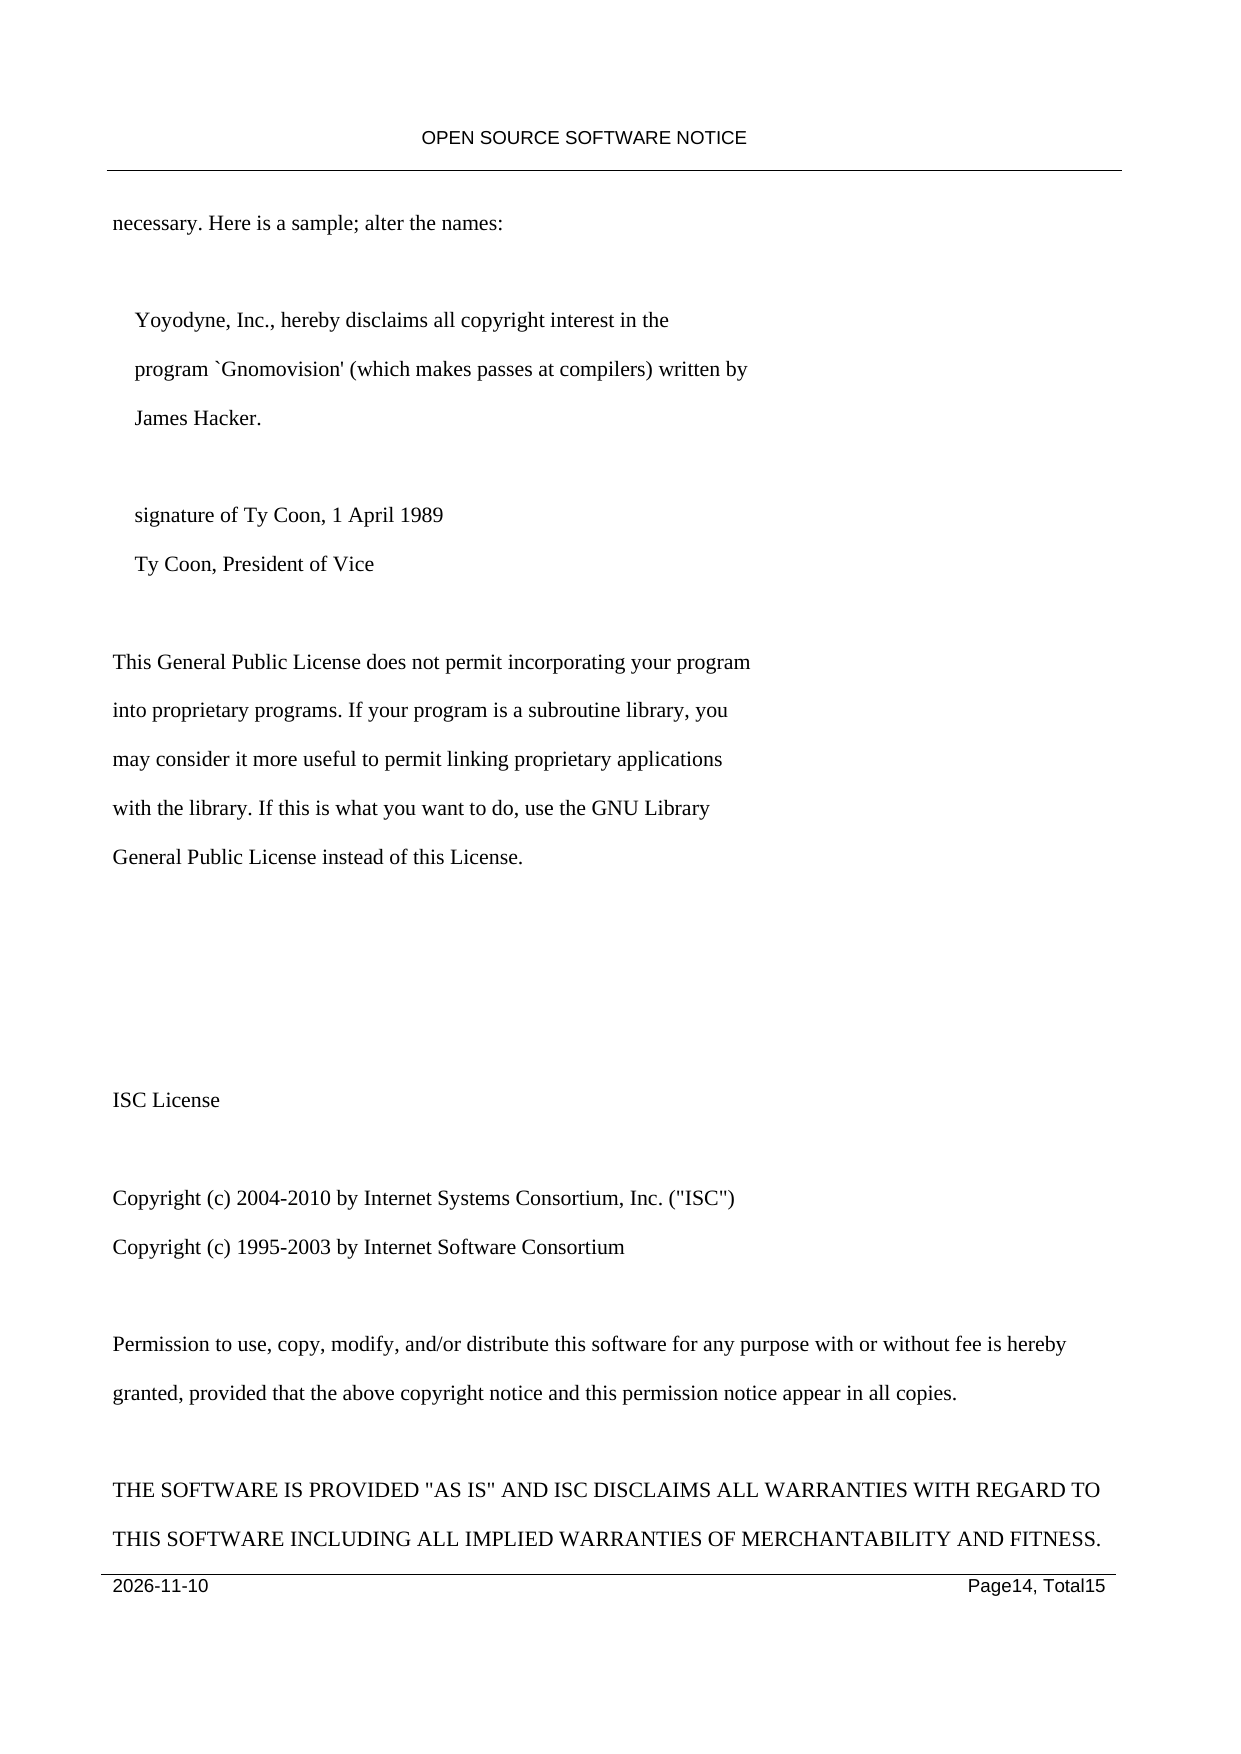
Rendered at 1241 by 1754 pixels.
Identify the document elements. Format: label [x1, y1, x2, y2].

text [112, 206, 1128, 1555]
